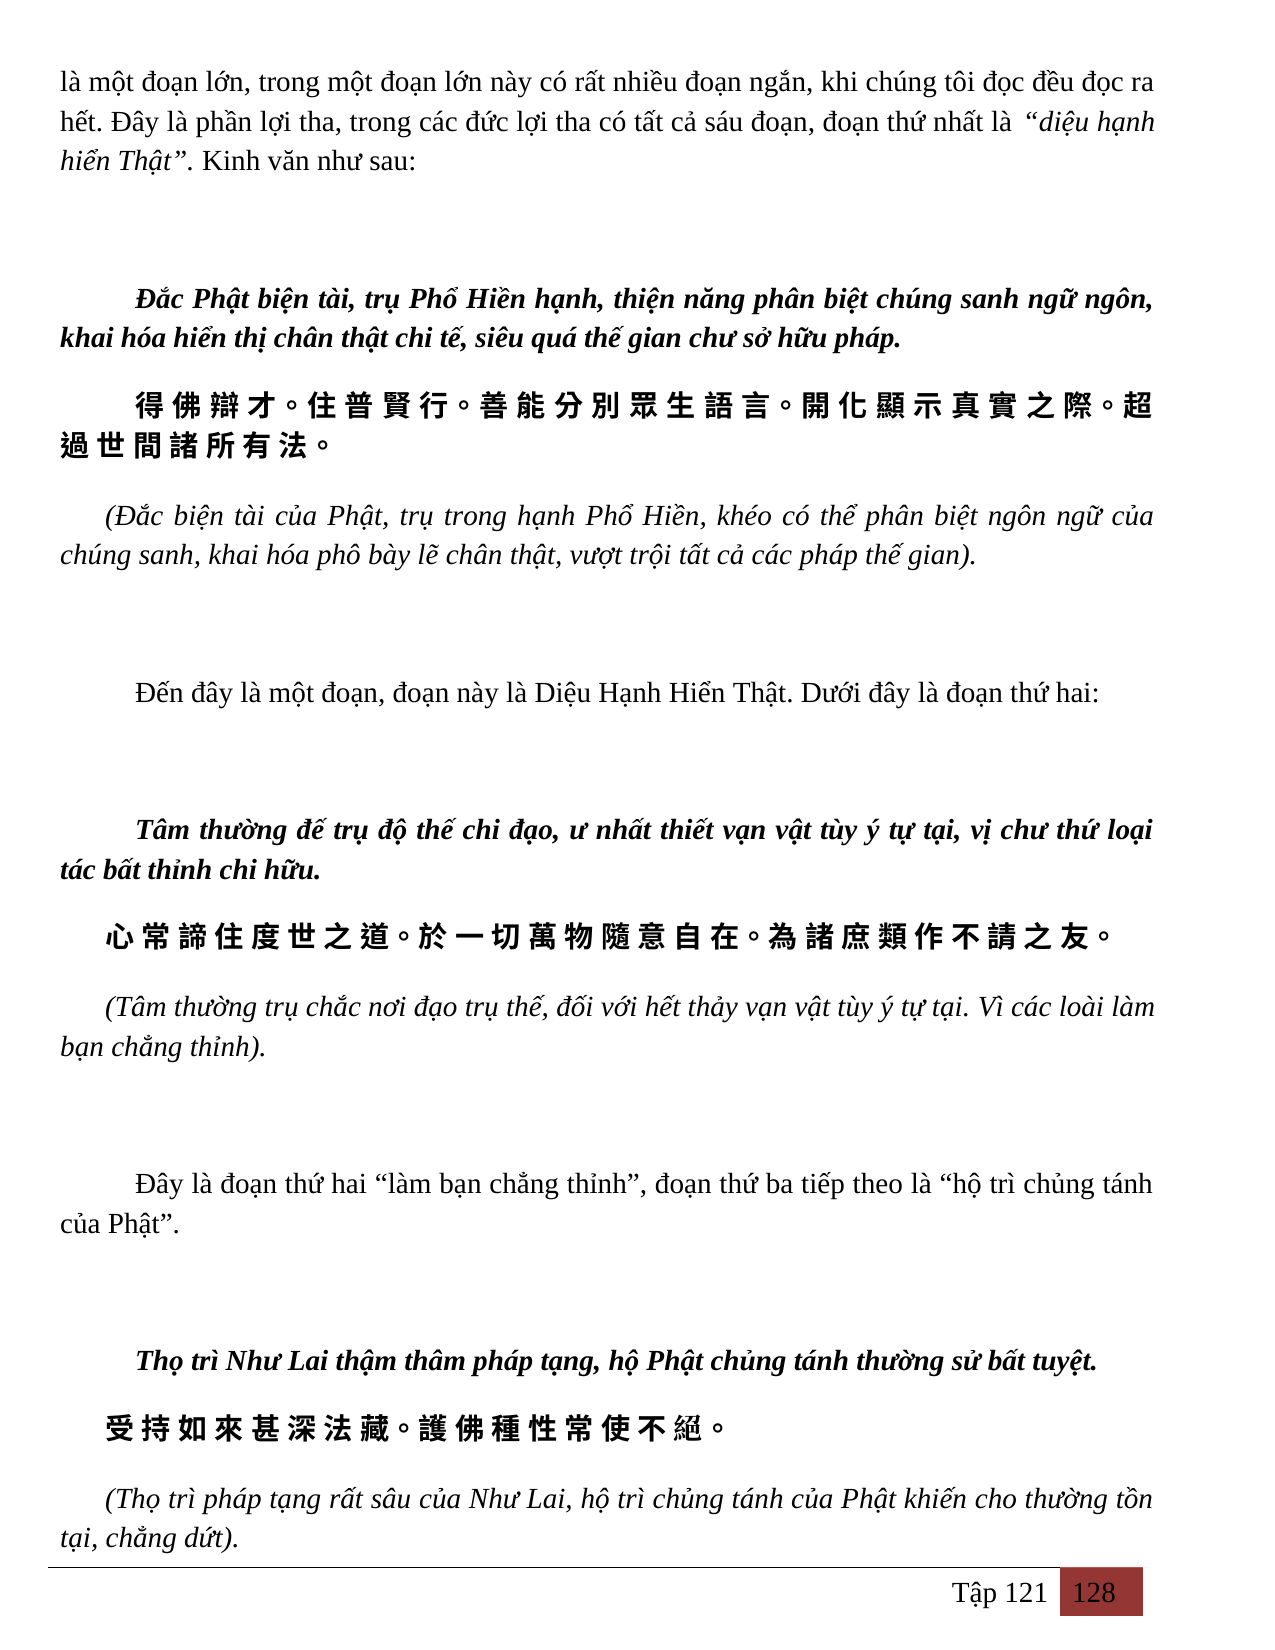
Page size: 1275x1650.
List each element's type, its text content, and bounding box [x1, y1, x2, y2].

text 心 常 諦 住 度 世 之 道。於 一 切 萬 物 隨 意 自 在。為 諸 庶 類 作 不 請 之 友。 [60, 916, 1155, 956]
text (Tâm thường trụ chắc nơi đạo trụ thế, đối với hết thảy vạn vật tùy ý tự tại. Vì các loài làm bạn chẳng thỉnh). [60, 985, 1155, 1064]
text Đây là đoạn thứ hai “làm bạn chẳng thỉnh”, đoạn thứ ba tiếp theo là “hộ trì chủng tánh của Phật”. [60, 1162, 1155, 1241]
text Thọ trì Như Lai thậm thâm pháp tạng, hộ Phật chủng tánh thường sử bất tuyệt. [60, 1339, 1155, 1379]
text Đắc Phật biện tài, trụ Phổ Hiền hạnh, thiện năng phân biệt chúng sanh ngữ ngôn, khai hóa hiển thị chân thật chi tế, siêu quá thế gian chư sở hữu pháp. [60, 277, 1155, 356]
text Đến đây là một đoạn, đoạn này là Diệu Hạnh Hiển Thật. Dưới đây là đoạn thứ hai: [60, 670, 1155, 710]
text (Đắc biện tài của Phật, trụ trong hạnh Phổ Hiền, khéo có thể phân biệt ngôn ngữ của chúng sanh, khai hóa phô bày lẽ chân thật, vượt trội tất cả các pháp thế gian). [60, 493, 1155, 572]
text 受 持 如 來 甚 深 法 藏。護 佛 種 性 常 使 不 絕。 [60, 1408, 1155, 1447]
text 得 佛 辯 才。住 普 賢 行。善 能 分 別 眾 生 語 言。開 化 顯 示 真 實 之 際。超 過 世 間 諸 所 有 法。 [60, 385, 1155, 464]
text Tâm thường đế trụ độ thế chi đạo, ư nhất thiết vạn vật tùy ý tự tại, vị chư thứ loại tác bất thỉnh chi hữu. [60, 808, 1155, 887]
text (Thọ trì pháp tạng rất sâu của Như Lai, hộ trì chủng tánh của Phật khiến cho thường tồn tại, chẳng dứt). [60, 1477, 1155, 1556]
